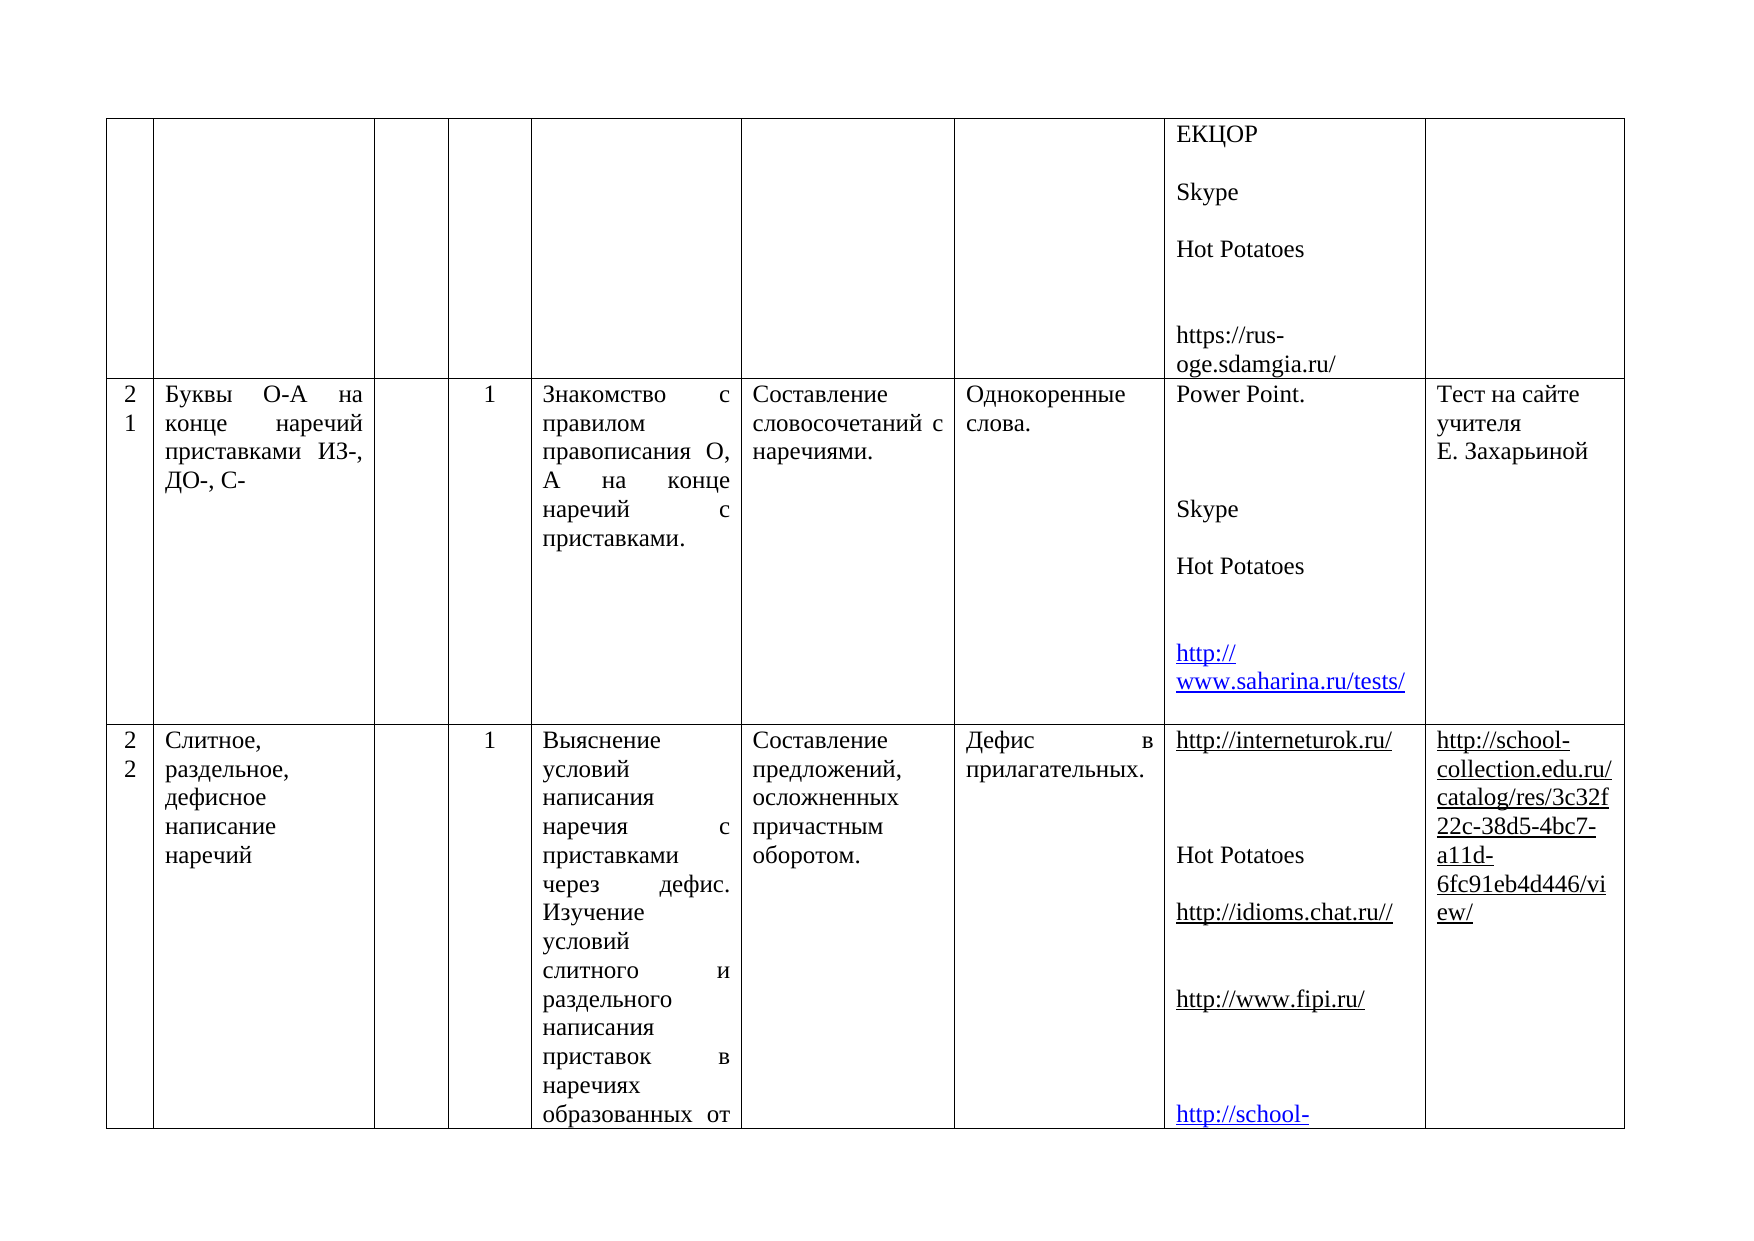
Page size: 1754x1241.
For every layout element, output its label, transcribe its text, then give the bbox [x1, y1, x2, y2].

table_cell [375, 725, 448, 1127]
table_cell [375, 119, 448, 378]
table_cell Буквы О-А на конце наречий приставками ИЗ-, ДО-, С- [154, 379, 374, 724]
table_cell [375, 379, 448, 724]
table_cell Знакомство с правилом правописания О, А на конце наречий с приставками. [532, 379, 741, 724]
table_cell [154, 725, 374, 1127]
table_cell Однокоренные слова. [955, 379, 1164, 724]
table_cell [742, 725, 954, 1127]
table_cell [1426, 119, 1624, 378]
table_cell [1426, 725, 1624, 1127]
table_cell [154, 119, 374, 378]
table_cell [742, 119, 954, 378]
table_cell 1 [449, 725, 531, 1127]
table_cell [955, 119, 1164, 378]
table_cell 21 [107, 379, 153, 724]
table_cell Составление словосочетаний с наречиями. [742, 379, 954, 724]
table_cell Тест на сайте учителя Е. Захарьиной [1426, 379, 1624, 724]
table_cell 1 [449, 119, 531, 378]
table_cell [955, 725, 1164, 1127]
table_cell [532, 119, 741, 378]
table_cell 1 [449, 379, 531, 724]
table_cell Power Point. Skype Hot Potatoes http://www.saharina.ru/tests/ [1165, 379, 1425, 724]
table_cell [532, 725, 741, 1127]
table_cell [1165, 725, 1425, 1127]
table_cell 20 [107, 119, 153, 378]
table_cell 22 [107, 725, 153, 1127]
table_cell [1165, 119, 1425, 378]
